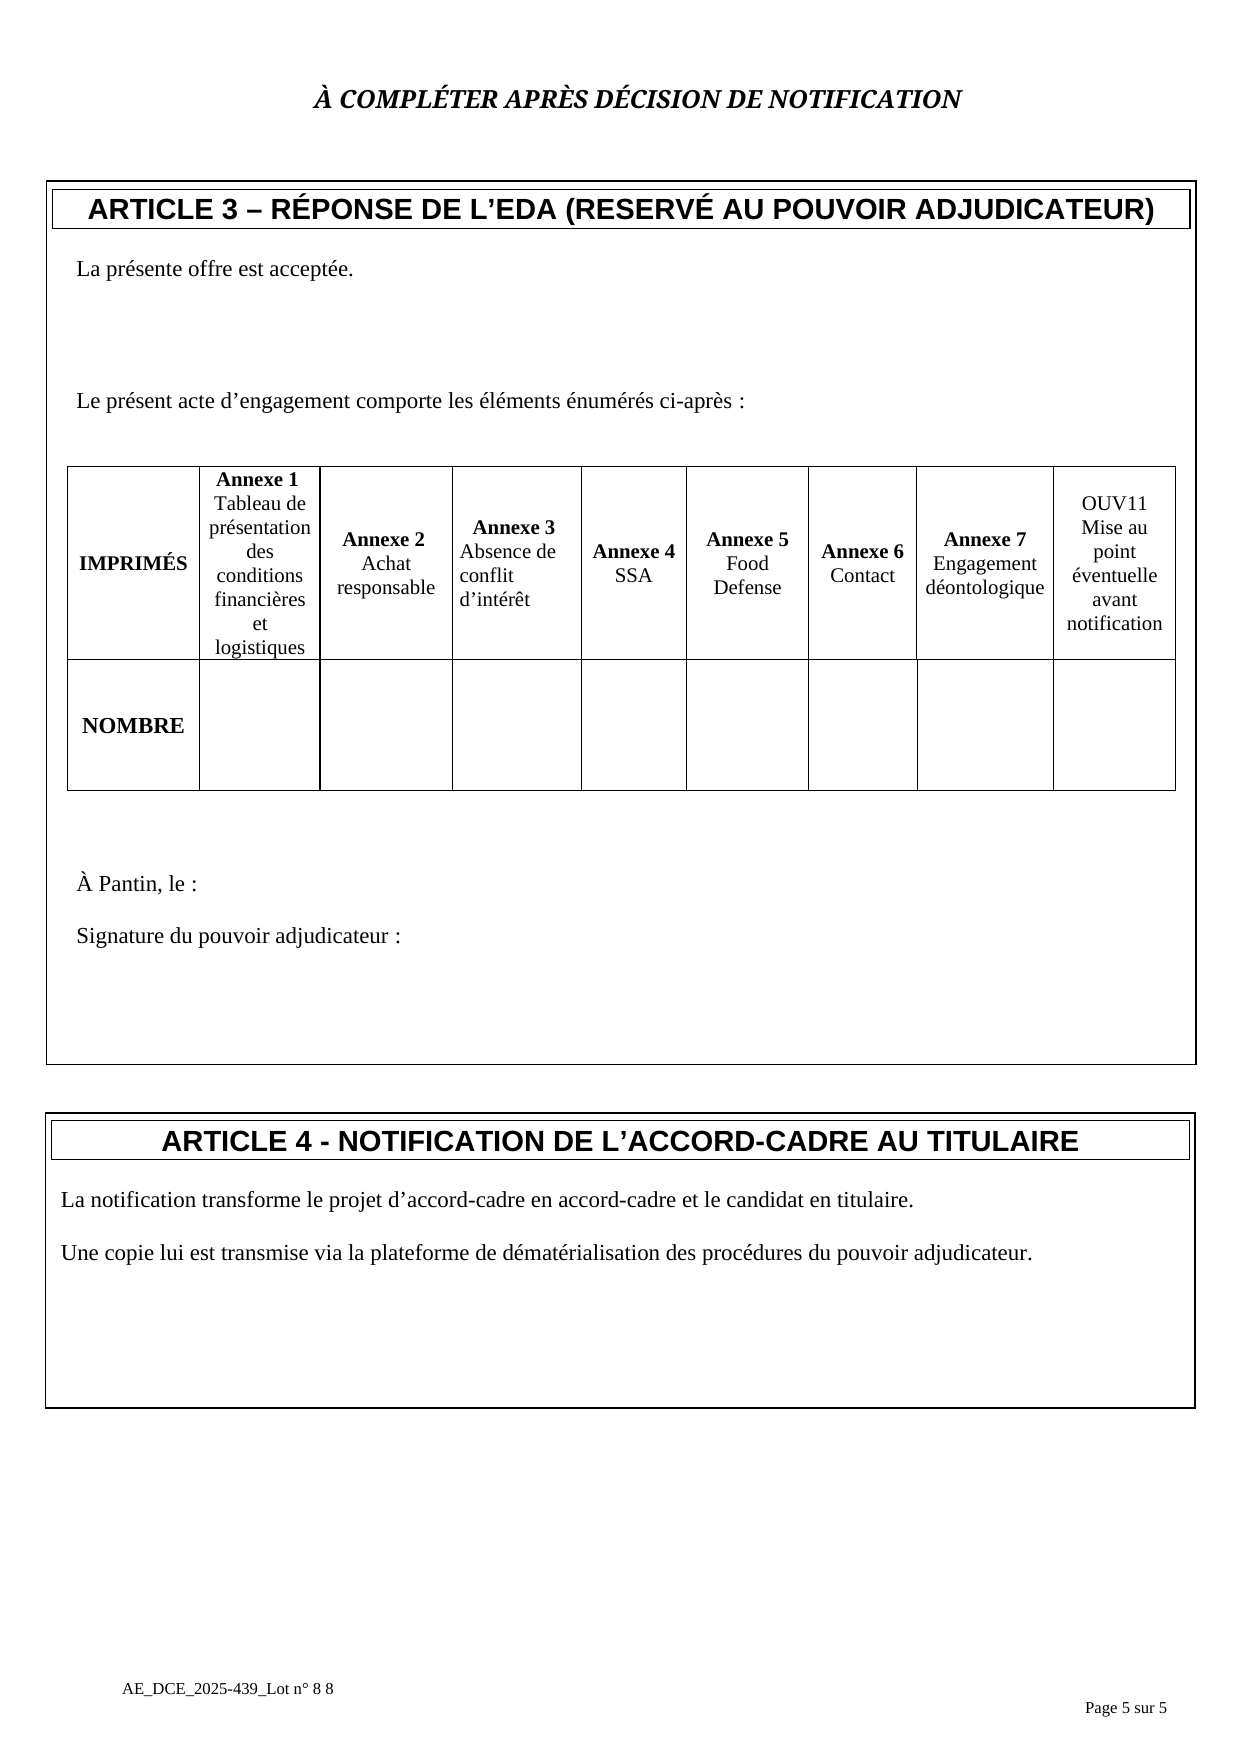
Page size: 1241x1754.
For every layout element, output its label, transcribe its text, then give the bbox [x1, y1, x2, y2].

text À COMPLÉTER APRÈS DÉCISION DE NOTIFICATION [314, 81, 1168, 116]
